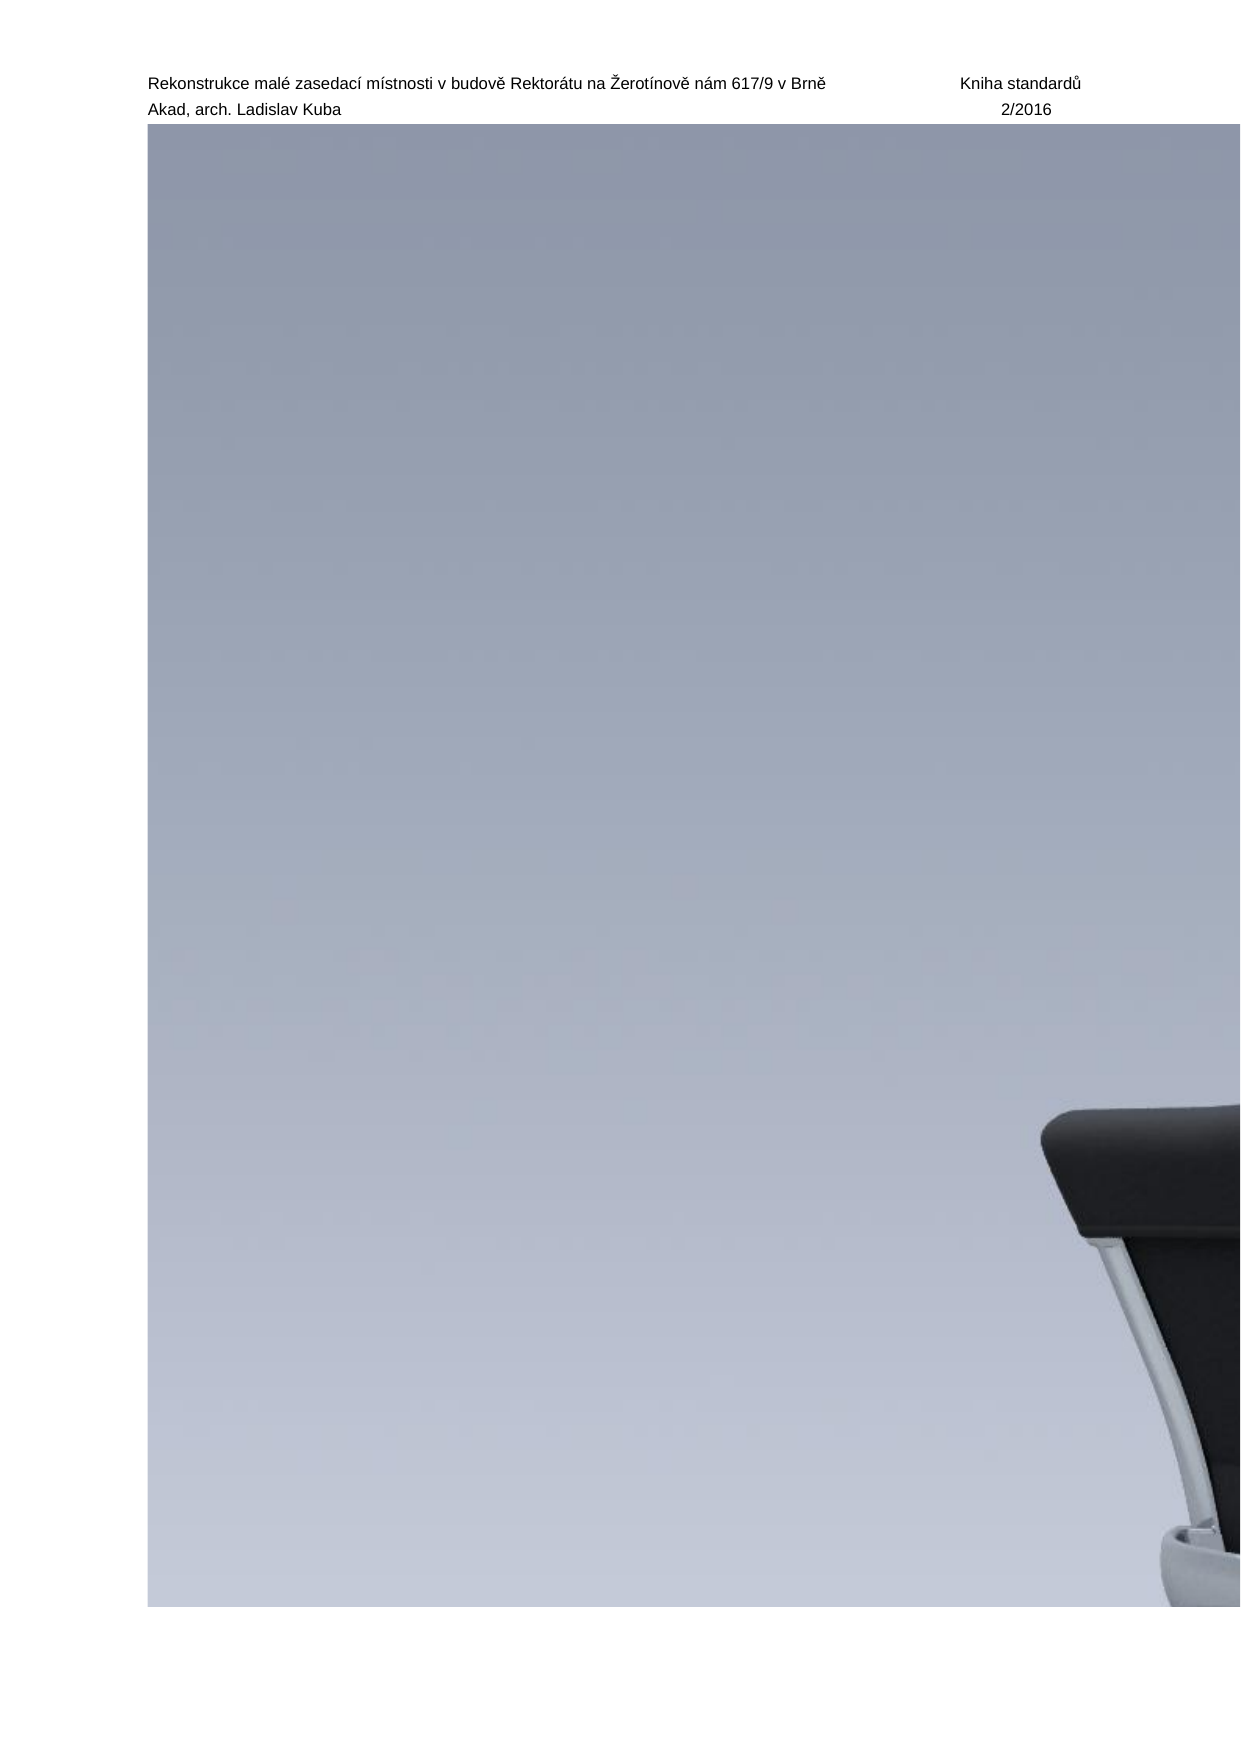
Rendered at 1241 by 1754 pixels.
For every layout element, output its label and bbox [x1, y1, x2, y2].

picture [147, 124, 1241, 1607]
